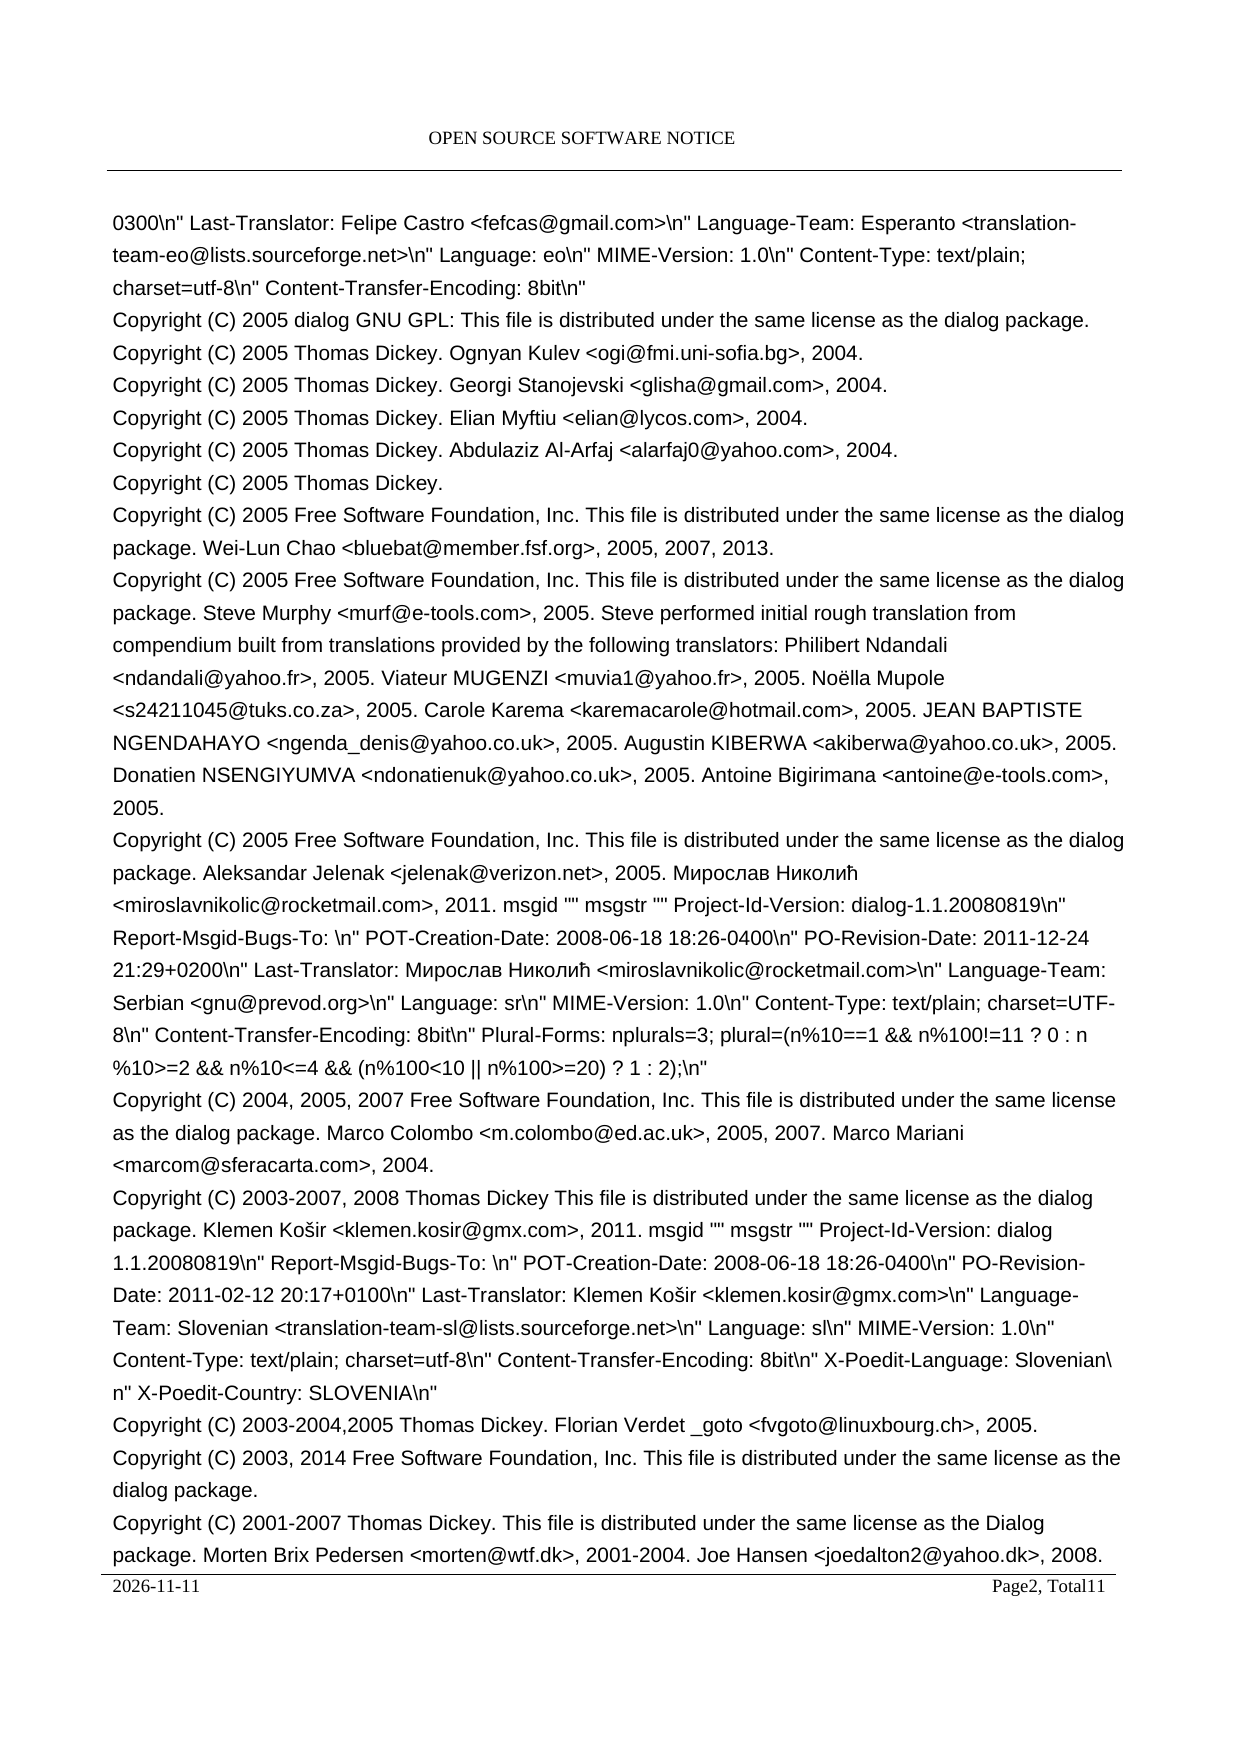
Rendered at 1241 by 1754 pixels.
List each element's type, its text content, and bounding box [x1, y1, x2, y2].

text Copyright (C) 2003-2004,2005 Thomas Dickey. Florian Verdet _goto <fvgoto@linuxbourg.ch>, 2005. [112, 1409, 1128, 1441]
text Copyright (C) 2005 Thomas Dickey. [112, 466, 1128, 499]
text Copyright (C) 2005 Free Software Foundation, Inc. This file is distributed under the same license as the dialog package. Wei-Lun Chao <bluebat@member.fsf.org>, 2005, 2007, 2013. [112, 499, 1128, 564]
text Copyright (C) 2003-2007, 2008 Thomas Dickey This file is distributed under the same license as the dialog package. Klemen Košir <klemen.kosir@gmx.com>, 2011. msgid "" msgstr "" Project-Id-Version: dialog 1.1.20080819\n" Report-Msgid-Bugs-To: \n" POT-Creation-Date: 2008-06-18 18:26-0400\n" PO-Revision-Date: 2011-02-12 20:17+0100\n" Last-Translator: Klemen Košir <klemen.kosir@gmx.com>\n" Language-Team: Slovenian <translation-team-sl@lists.sourceforge.net>\n" Language: sl\n" MIME-Version: 1.0\n" Content-Type: text/plain; charset=utf-8\n" Content-Transfer-Encoding: 8bit\n" X-Poedit-Language: Slovenian\n" X-Poedit-Country: SLOVENIA\n" [112, 1181, 1128, 1409]
text Copyright (C) 2003, 2014 Free Software Foundation, Inc. This file is distributed under the same license as the dialog package. [112, 1441, 1128, 1506]
text Copyright (C) 2001-2007 Thomas Dickey. This file is distributed under the same license as the Dialog package. Morten Brix Pedersen <morten@wtf.dk>, 2001-2004. Joe Hansen <joedalton2@yahoo.dk>, 2008. [112, 1506, 1128, 1571]
text Copyright (C) 2005 dialog GNU GPL: This file is distributed under the same license as the dialog package. [112, 304, 1128, 336]
text Copyright (C) 2004, 2005, 2007 Free Software Foundation, Inc. This file is distributed under the same license as the dialog package. Marco Colombo <m.colombo@ed.ac.uk>, 2005, 2007. Marco Mariani <marcom@sferacarta.com>, 2004. [112, 1084, 1128, 1181]
text Copyright (C) 2005 Free Software Foundation, Inc. This file is distributed under the same license as the dialog package. Steve Murphy <murf@e-tools.com>, 2005. Steve performed initial rough translation from compendium built from translations provided by the following translators: Philibert Ndandali <ndandali@yahoo.fr>, 2005. Viateur MUGENZI <muvia1@yahoo.fr>, 2005. Noëlla Mupole <s24211045@tuks.co.za>, 2005. Carole Karema <karemacarole@hotmail.com>, 2005. JEAN BAPTISTE NGENDAHAYO <ngenda_denis@yahoo.co.uk>, 2005. Augustin KIBERWA <akiberwa@yahoo.co.uk>, 2005. Donatien NSENGIYUMVA <ndonatienuk@yahoo.co.uk>, 2005. Antoine Bigirimana <antoine@e-tools.com>, 2005. [112, 564, 1128, 824]
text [112, 206, 1128, 304]
text Copyright (C) 2005 Thomas Dickey. Georgi Stanojevski <glisha@gmail.com>, 2004. [112, 369, 1128, 401]
text Copyright (C) 2005 Thomas Dickey. Abdulaziz Al-Arfaj <alarfaj0@yahoo.com>, 2004. [112, 434, 1128, 466]
text Copyright (C) 2005 Thomas Dickey. Ognyan Kulev <ogi@fmi.uni-sofia.bg>, 2004. [112, 336, 1128, 369]
text Copyright (C) 2005 Thomas Dickey. Elian Myftiu <elian@lycos.com>, 2004. [112, 401, 1128, 434]
text Copyright (C) 2005 Free Software Foundation, Inc. This file is distributed under the same license as the dialog package. Aleksandar Jelenak <jelenak@verizon.net>, 2005. Мирослав Николић <miroslavnikolic@rocketmail.com>, 2011. msgid "" msgstr "" Project-Id-Version: dialog-1.1.20080819\n" Report-Msgid-Bugs-To: \n" POT-Creation-Date: 2008-06-18 18:26-0400\n" PO-Revision-Date: 2011-12-24 21:29+0200\n" Last-Translator: Мирослав Николић <miroslavnikolic@rocketmail.com>\n" Language-Team: Serbian <gnu@prevod.org>\n" Language: sr\n" MIME-Version: 1.0\n" Content-Type: text/plain; charset=UTF-8\n" Content-Transfer-Encoding: 8bit\n" Plural-Forms: nplurals=3; plural=(n%10==1 && n%100!=11 ? 0 : n%10>=2 && n%10<=4 && (n%100<10 || n%100>=20) ? 1 : 2);\n" [112, 824, 1128, 1084]
